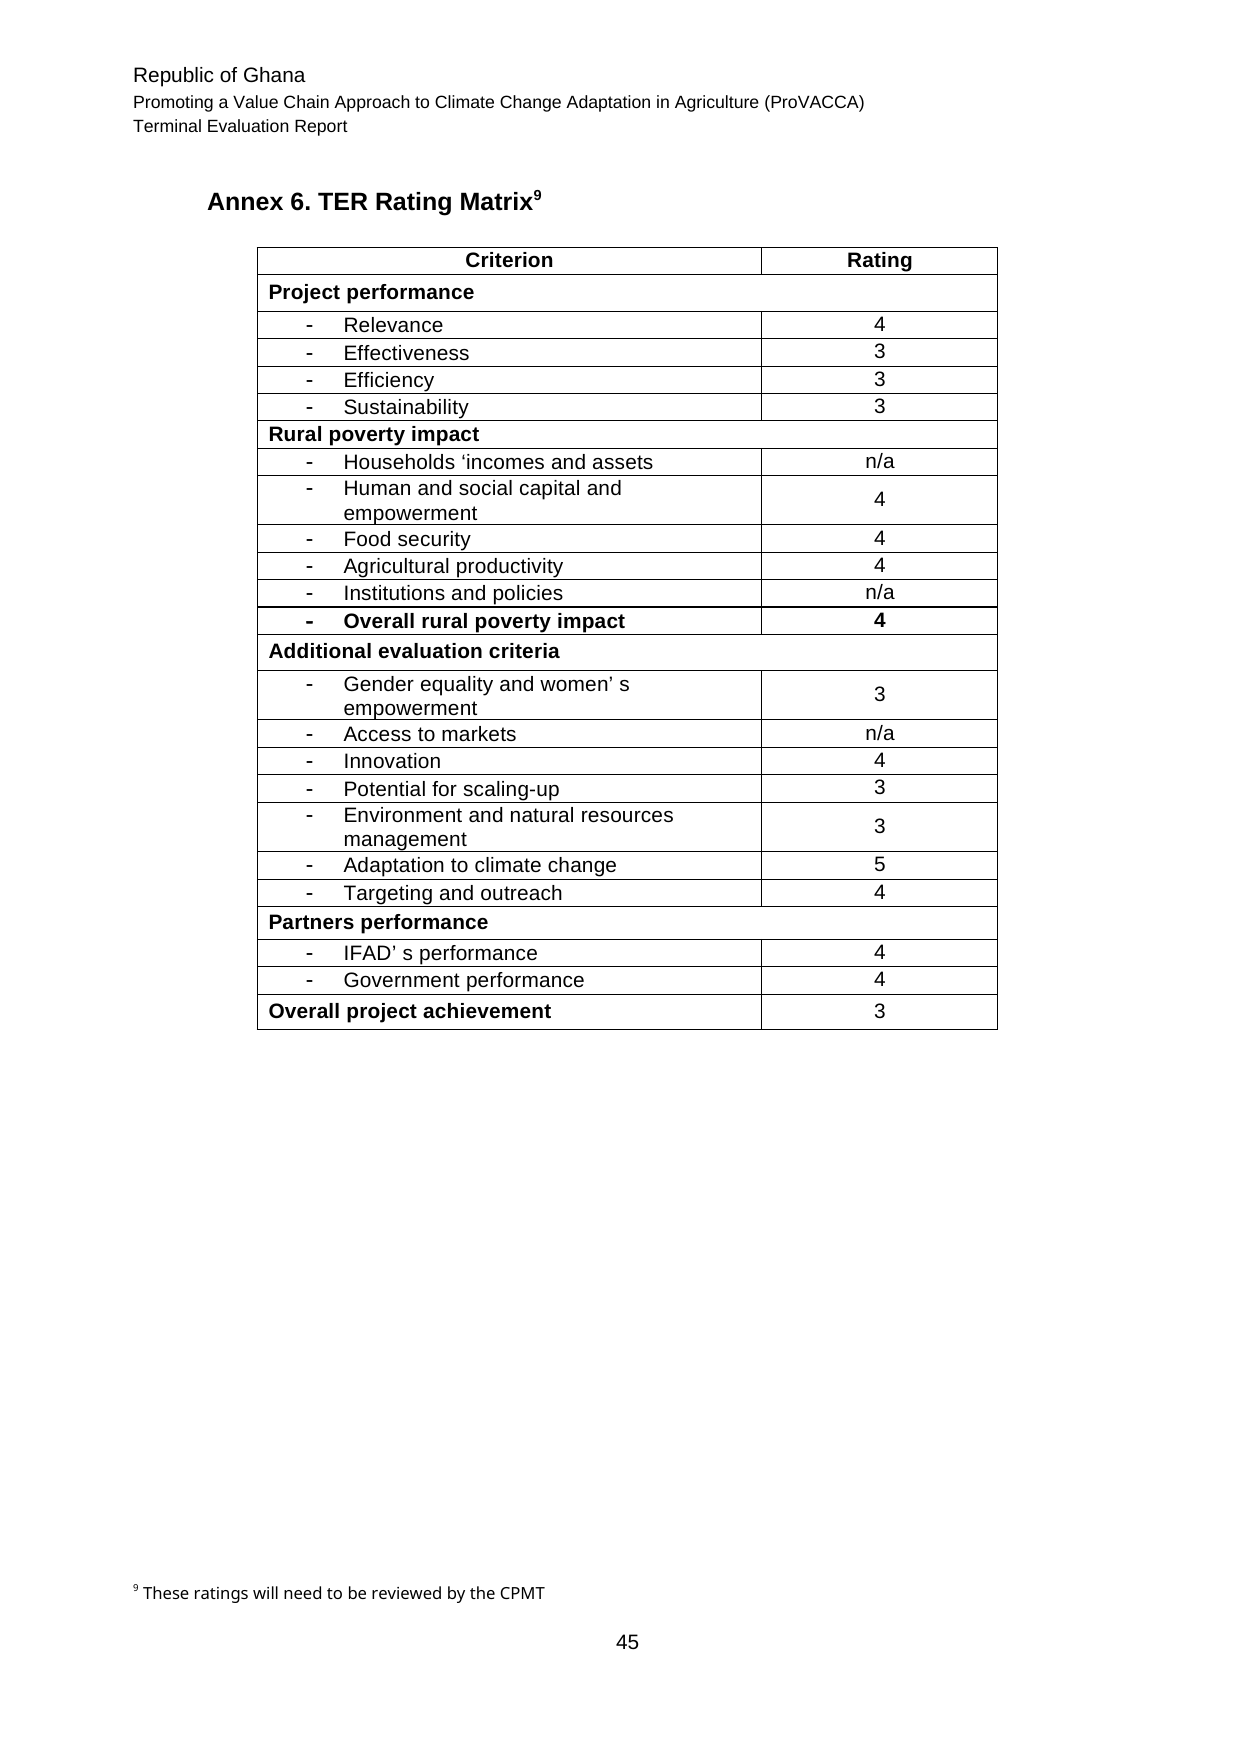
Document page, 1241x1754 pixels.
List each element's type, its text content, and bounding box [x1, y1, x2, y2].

table_cell 3 [762, 995, 997, 1029]
table_cell 4 [762, 880, 997, 906]
table_cell Human and social capital and empowerment [258, 476, 761, 524]
table_cell Gender equality and women’ s empowerment [258, 671, 761, 719]
table_cell Government performance [258, 967, 761, 993]
table_cell Agricultural productivity [258, 553, 761, 579]
table_cell 4 [762, 940, 997, 966]
subtitle Annex 6. TER Rating Matrix [207, 187, 1122, 215]
table_cell 4 [762, 312, 997, 338]
table_cell 3 [762, 339, 997, 366]
table_cell 3 [762, 775, 997, 802]
table_cell 3 [762, 671, 997, 719]
table_cell n/a [762, 720, 997, 747]
table_cell Targeting and outreach [258, 880, 761, 906]
table_cell 4 [762, 553, 997, 579]
table_cell Households ‘incomes and assets [258, 449, 761, 475]
table_cell Food security [258, 525, 761, 552]
table_cell 4 [762, 748, 997, 774]
table_cell 4 [762, 608, 997, 634]
table_cell 3 [762, 803, 997, 851]
table_cell Access to markets [258, 720, 761, 747]
table_cell n/a [762, 449, 997, 475]
table_cell Environment and natural resources management [258, 803, 761, 851]
table_header Criterion [258, 248, 761, 274]
table_cell 5 [762, 852, 997, 879]
table_cell Effectiveness [258, 339, 761, 366]
table_cell n/a [762, 580, 997, 606]
table_cell Rural poverty impact [258, 421, 997, 448]
table_cell Innovation [258, 748, 761, 774]
table_cell Partners performance [258, 907, 997, 939]
table_cell 4 [762, 525, 997, 552]
table_header Rating [762, 248, 997, 274]
table_cell Potential for scaling-up [258, 775, 761, 802]
table_cell 3 [762, 367, 997, 393]
table_cell Additional evaluation criteria [258, 635, 997, 670]
table_cell IFAD’ s performance [258, 940, 761, 966]
table_cell 4 [762, 476, 997, 524]
table_cell Overall project achievement [258, 995, 761, 1029]
table_cell 3 [762, 394, 997, 420]
table_cell 4 [762, 967, 997, 993]
table_cell Overall rural poverty impact [258, 608, 761, 634]
table_cell Relevance [258, 312, 761, 338]
table_cell Efficiency [258, 367, 761, 393]
table_cell Project performance [258, 275, 997, 311]
table_cell Institutions and policies [258, 580, 761, 606]
table_cell Adaptation to climate change [258, 852, 761, 879]
table_cell Sustainability [258, 394, 761, 420]
